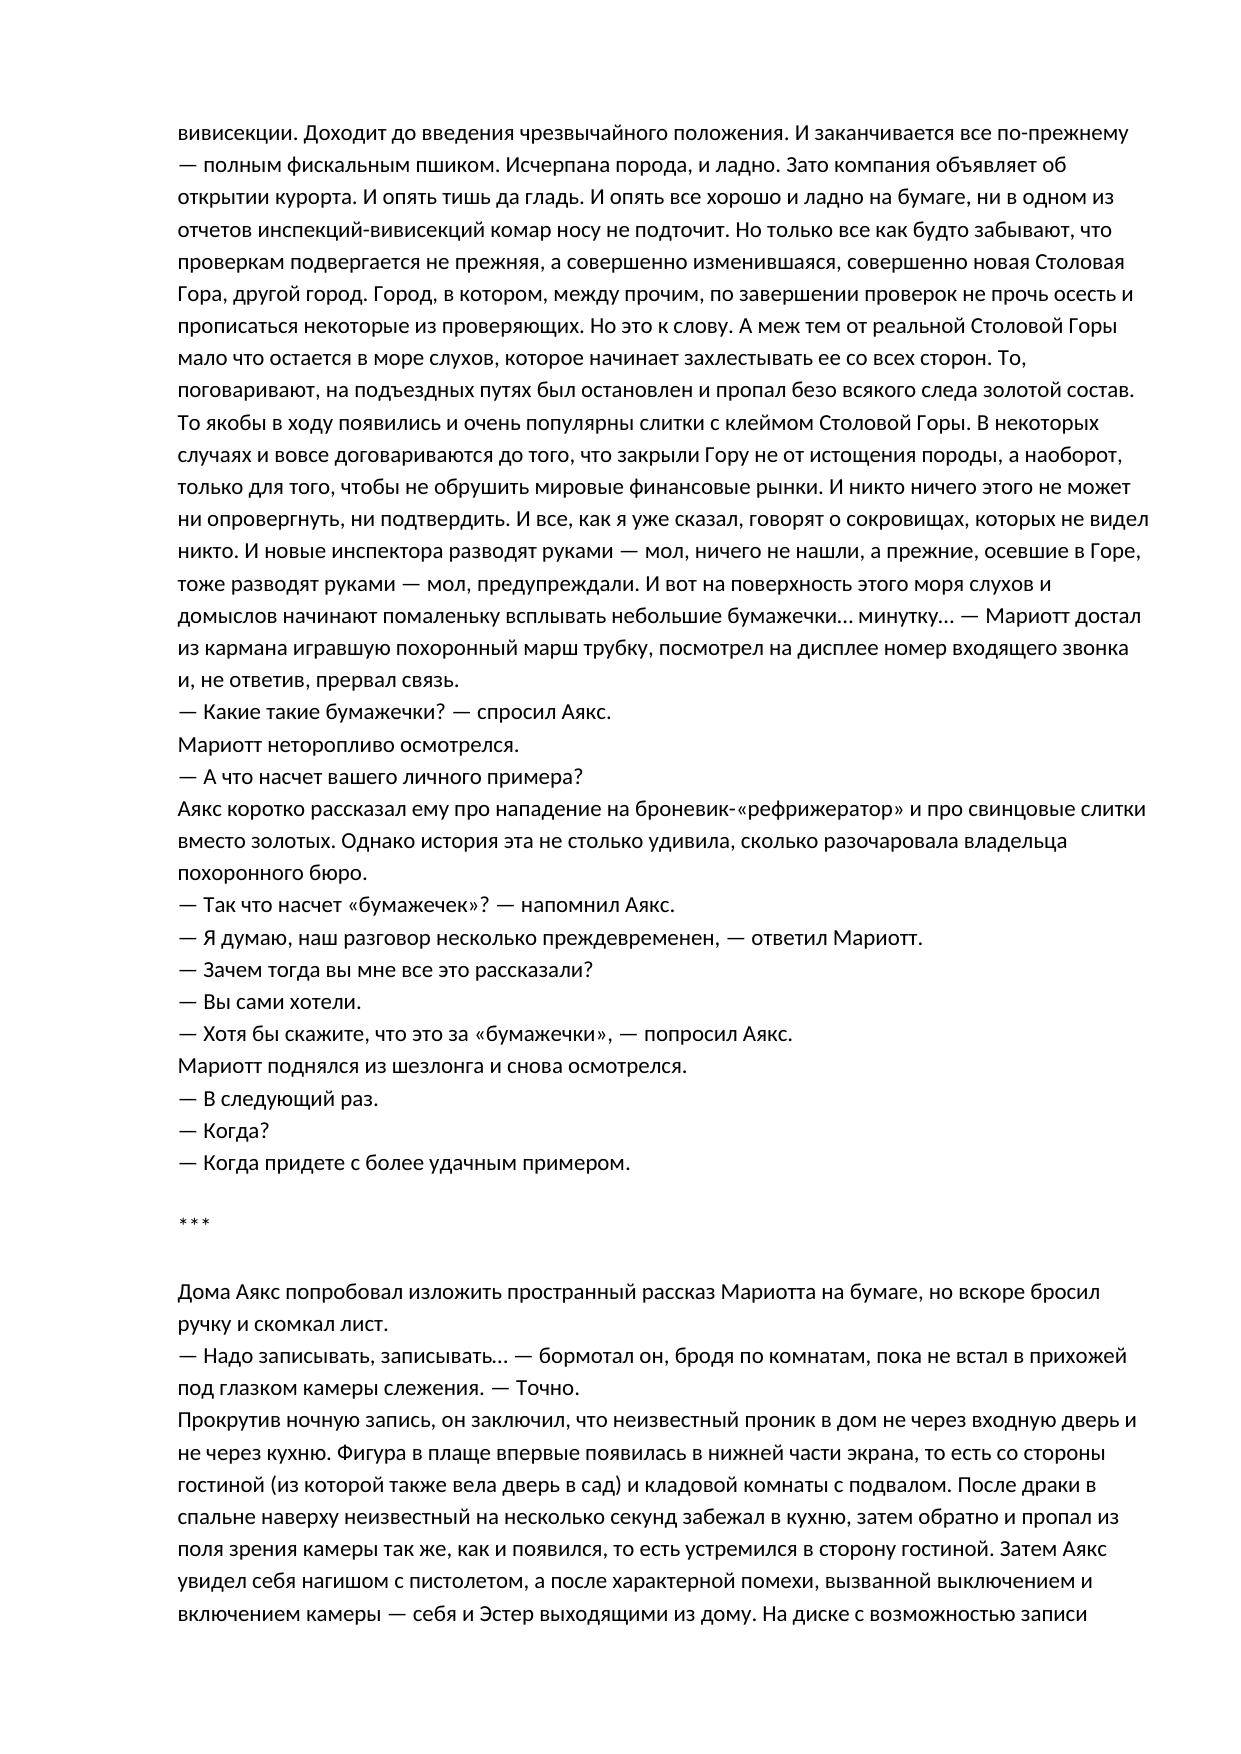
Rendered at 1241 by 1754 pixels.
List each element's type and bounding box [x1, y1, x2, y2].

text [177, 118, 1152, 1627]
